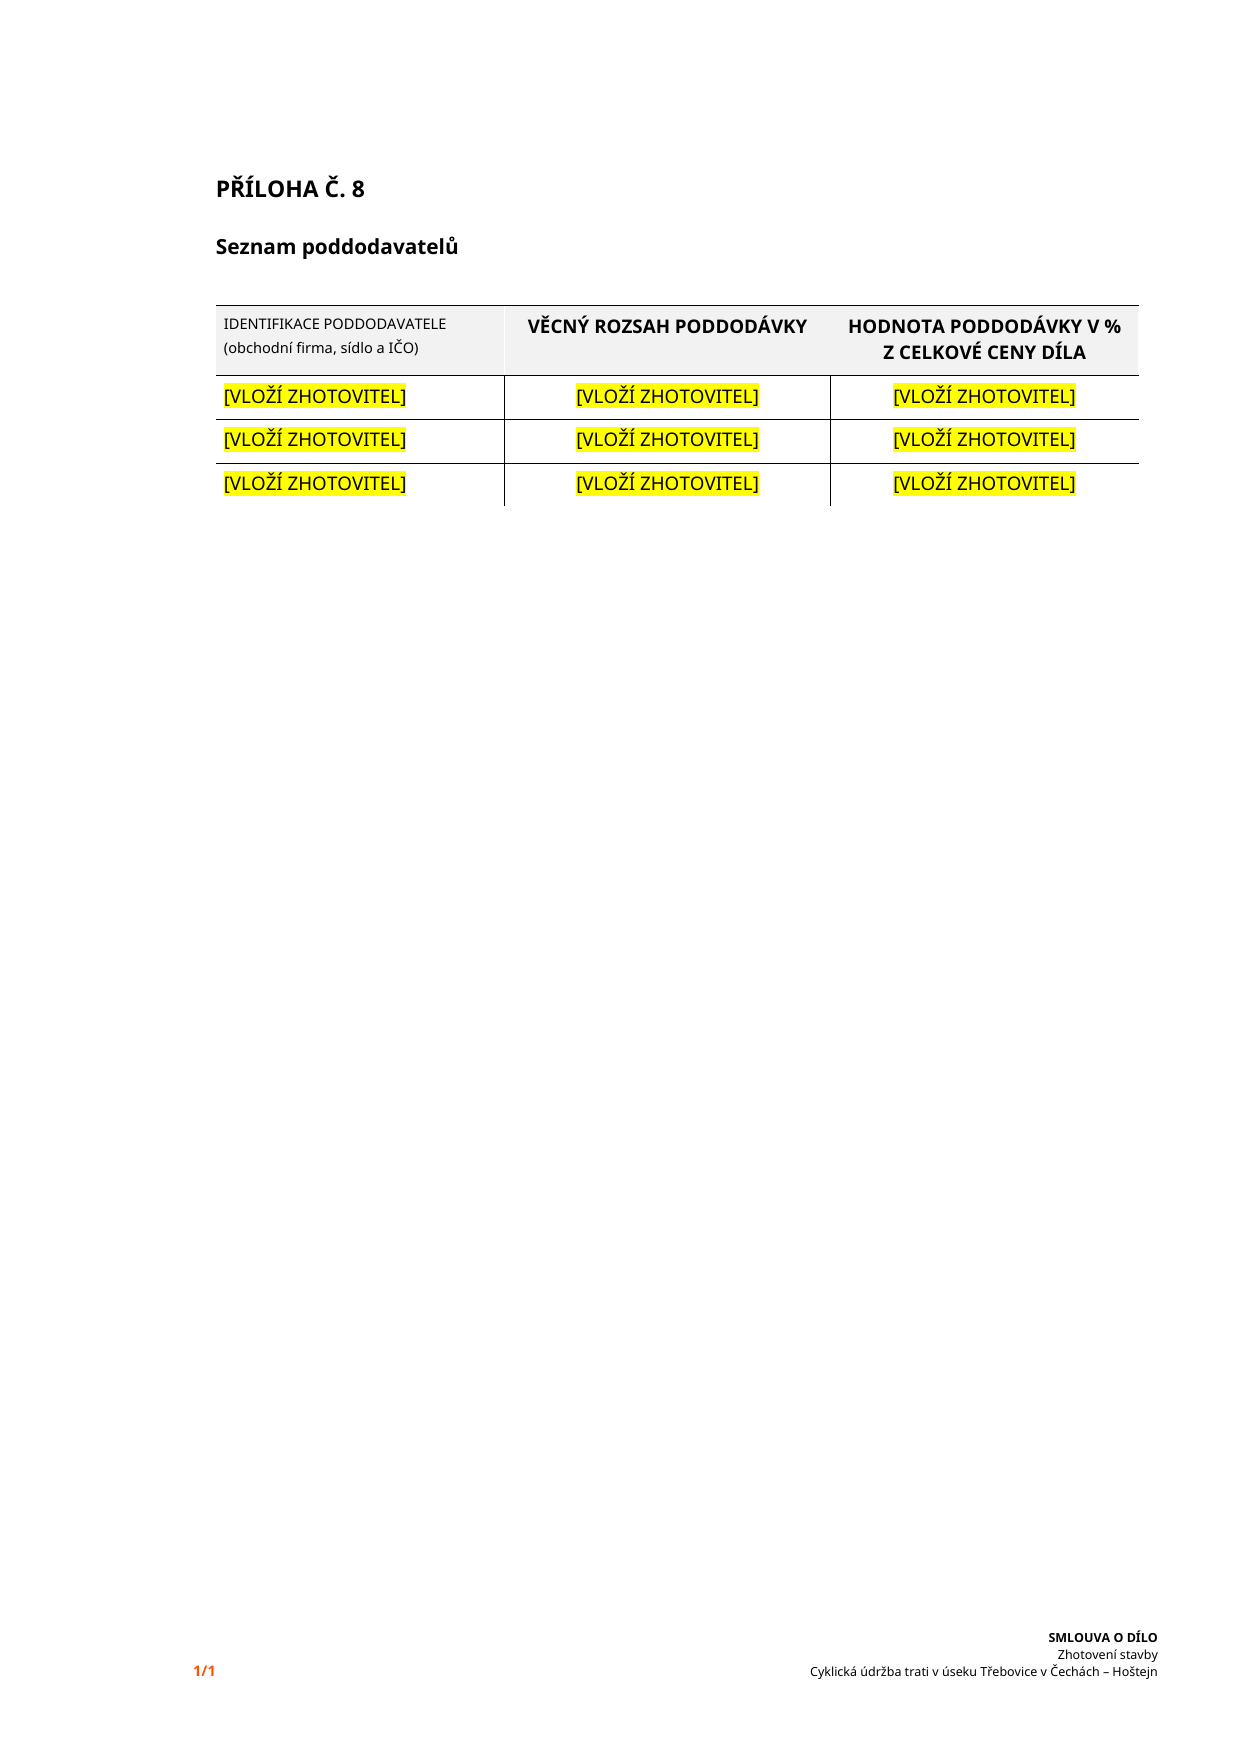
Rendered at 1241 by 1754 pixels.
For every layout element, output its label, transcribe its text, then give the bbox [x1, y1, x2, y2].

table_cell [VLOŽÍ ZHOTOVITEL] [216, 464, 504, 506]
table_cell [VLOŽÍ ZHOTOVITEL] [831, 464, 1138, 506]
table_header VĚCNÝ ROZSAH PODDODÁVKY [505, 306, 830, 375]
text Seznam poddodavatelů [216, 232, 1093, 260]
table_header HODNOTA PODDODÁVKY V % Z CELKOVÉ CENY DÍLA [830, 306, 1138, 375]
table_cell [VLOŽÍ ZHOTOVITEL] [216, 420, 504, 462]
table_cell [VLOŽÍ ZHOTOVITEL] [505, 464, 830, 506]
text Příloha č. 8 [216, 172, 1093, 204]
table_cell [VLOŽÍ ZHOTOVITEL] [505, 420, 830, 462]
table_cell [VLOŽÍ ZHOTOVITEL] [831, 376, 1138, 418]
table_header IDENTIFIKACE PODDODAVATELE (obchodní firma, sídlo a IČO) [216, 306, 504, 375]
table_cell [VLOŽÍ ZHOTOVITEL] [831, 420, 1138, 462]
table_cell [VLOŽÍ ZHOTOVITEL] [505, 376, 830, 418]
table_cell [VLOŽÍ ZHOTOVITEL] [216, 376, 504, 418]
